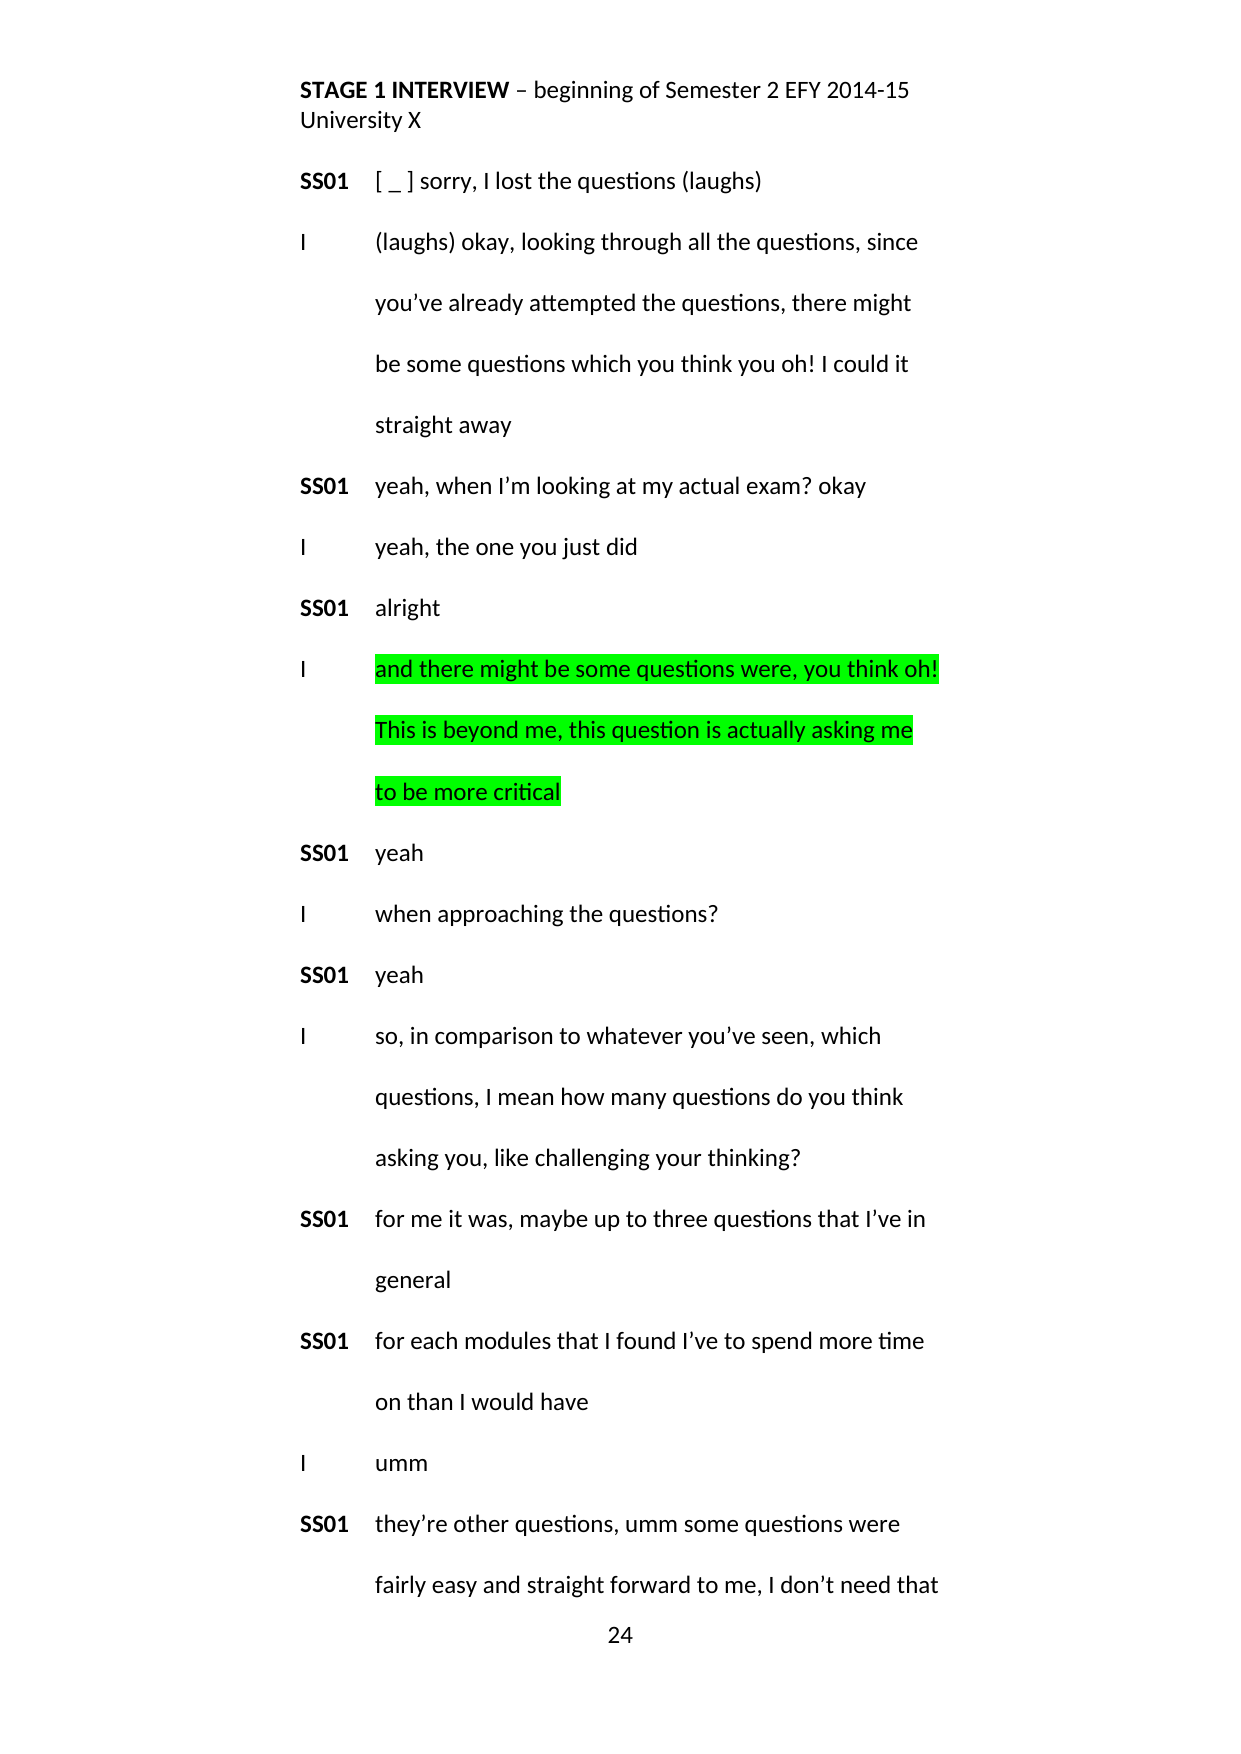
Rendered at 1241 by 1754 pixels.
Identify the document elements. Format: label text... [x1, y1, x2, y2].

text I so, in comparison to whatever you’ve seen, which questions, I mean how many questions do you think asking you, like challenging your thinking? [300, 1020, 940, 1172]
text SS01 for me it was, maybe up to three questions that I’ve in general [300, 1203, 940, 1294]
text SS01 yeah, when I’m looking at my actual exam? okay [300, 471, 940, 501]
text I when approaching the questions? [300, 898, 940, 928]
text SS01 for each modules that I found I’ve to spend more time on than I would have [300, 1325, 940, 1417]
text I yeah, the one you just did [300, 532, 940, 562]
text SS01 alright [300, 593, 940, 623]
text SS01 yeah [300, 959, 940, 989]
text SS01 [ _ ] sorry, I lost the questions (laughs) [300, 165, 940, 196]
text I and there might be some questions were, you think oh! This is beyond me, this question is actually asking me to be more critical [300, 654, 940, 806]
text I (laughs) okay, looking through all the questions, since you’ve already attempted the questions, there might be some questions which you think you oh! I could it straight away [300, 226, 940, 440]
text I umm [300, 1447, 940, 1478]
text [300, 1508, 940, 1600]
text SS01 yeah [300, 837, 940, 867]
